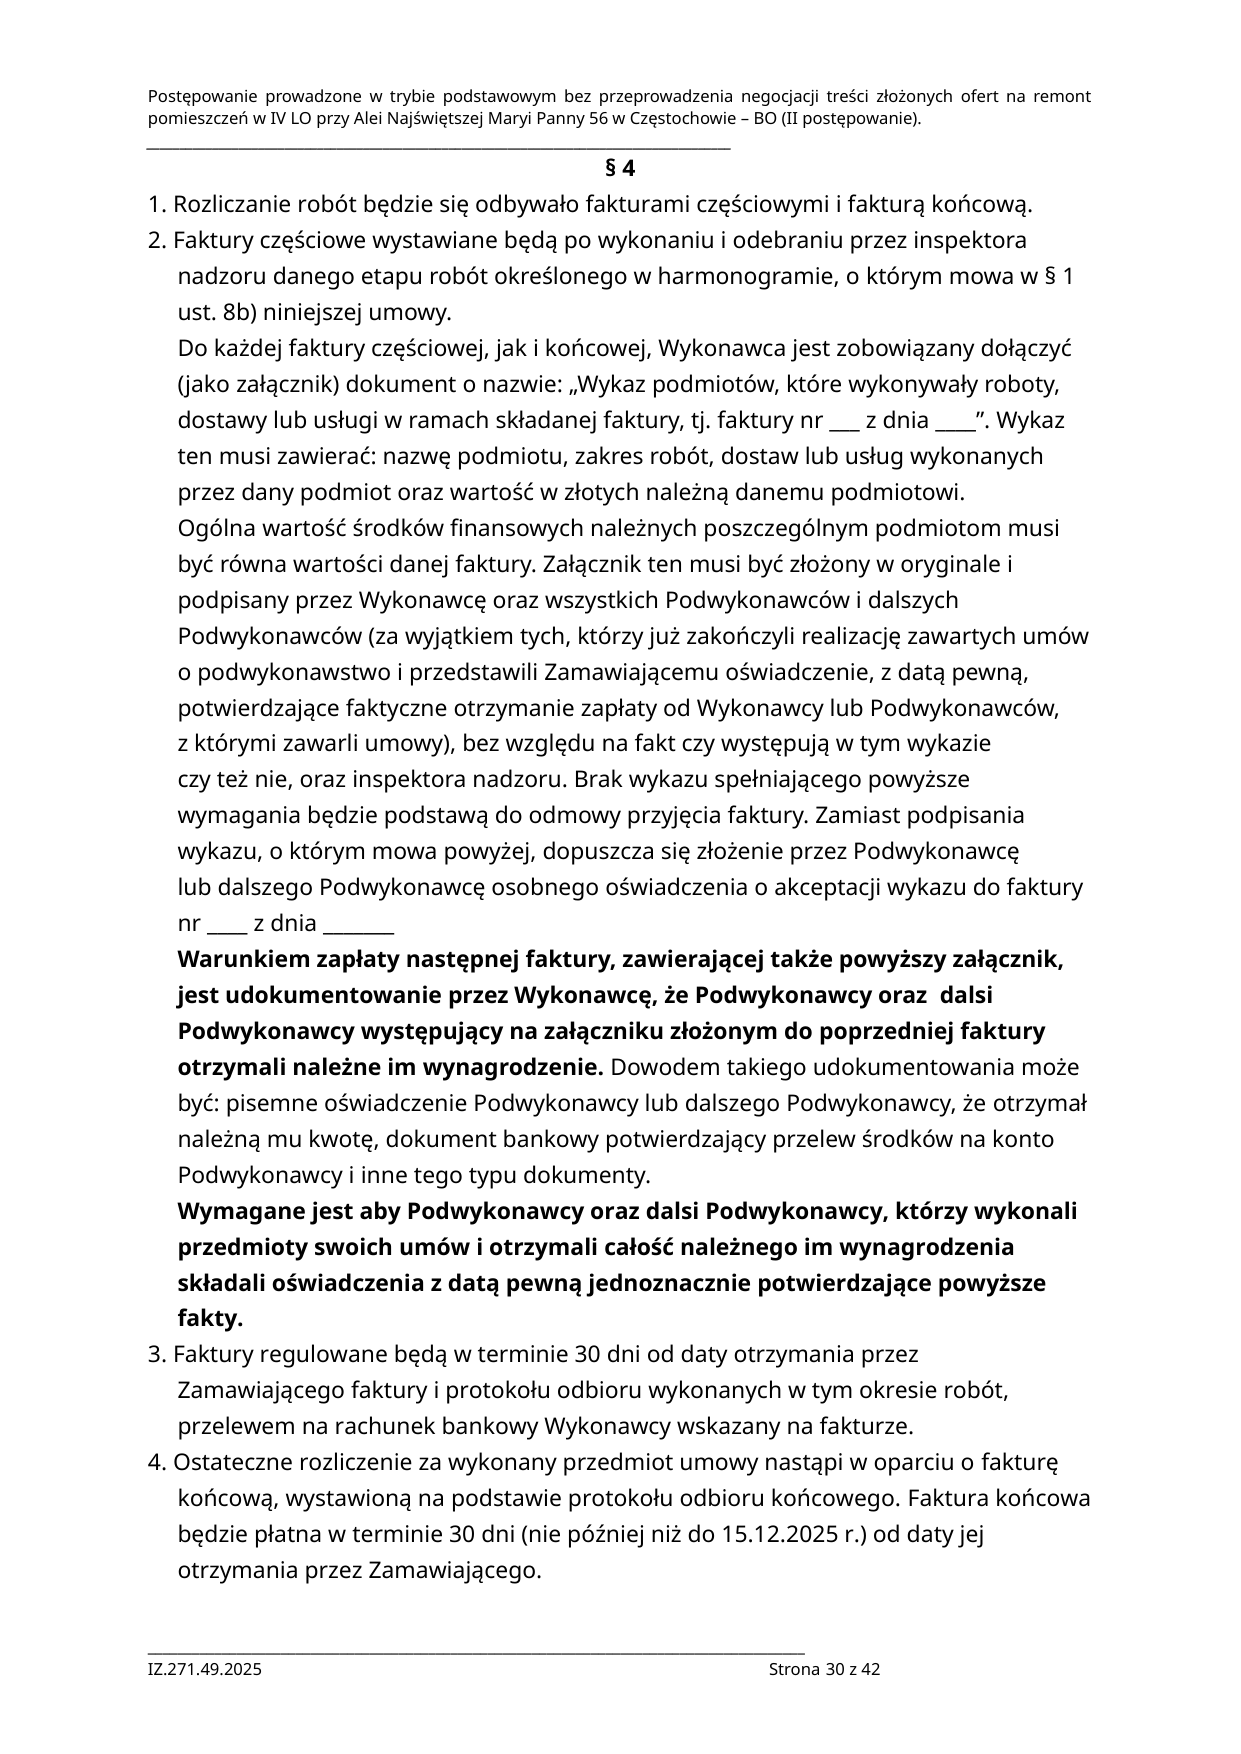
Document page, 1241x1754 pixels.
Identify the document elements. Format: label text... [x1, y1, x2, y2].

text Do każdej faktury częściowej, jak i końcowej, Wykonawca jest zobowiązany dołączyć (jako załącznik) dokument o nazwie: „Wykaz podmiotów, które wykonywały roboty, dostawy lub usługi w ramach składanej faktury, tj. faktury nr ___ z dnia ____”. Wykaz ten musi zawierać: nazwę podmiotu, zakres robót, dostaw lub usług wykonanych przez dany podmiot oraz wartość w złotych należną danemu podmiotowi. Ogólna wartość środków finansowych należnych poszczególnym podmiotom musi być równa wartości danej faktury. Załącznik ten musi być złożony w oryginale i podpisany przez Wykonawcę oraz wszystkich Podwykonawców i dalszych Podwykonawców (za wyjątkiem tych, którzy już zakończyli realizację zawartych umów o podwykonawstwo i przedstawili Zamawiającemu oświadczenie, z datą pewną, potwierdzające faktyczne otrzymanie zapłaty od Wykonawcy lub Podwykonawców, z którymi zawarli umowy), bez względu na fakt czy występują w tym wykazie czy też nie, oraz inspektora nadzoru. Brak wykazu spełniającego powyższe wymagania będzie podstawą do odmowy przyjęcia faktury. Zamiast podpisania wykazu, o którym mowa powyżej, dopuszcza się złożenie przez Podwykonawcę lub dalszego Podwykonawcę osobnego oświadczenia o akceptacji wykazu do faktury nr ____ z dnia _______ [177, 332, 1092, 938]
text Warunkiem zapłaty następnej faktury, zawierającej także powyższy załącznik, jest udokumentowanie przez Wykonawcę, że Podwykonawcy oraz dalsi Podwykonawcy występujący na załączniku złożonym do poprzedniej faktury otrzymali należne im wynagrodzenie. Dowodem takiego udokumentowania może być: pisemne oświadczenie Podwykonawcy lub dalszego Podwykonawcy, że otrzymał należną mu kwotę, dokument bankowy potwierdzający przelew środków na konto Podwykonawcy i inne tego typu dokumenty. [177, 943, 1092, 1190]
text § 4 [148, 152, 1092, 184]
text 2. Faktury częściowe wystawiane będą po wykonaniu i odebraniu przez inspektora nadzoru danego etapu robót określonego w harmonogramie, o którym mowa w § 1 ust. 8b) niniejszej umowy. [148, 224, 1092, 327]
text 1. Rozliczanie robót będzie się odbywało fakturami częściowymi i fakturą końcową. [148, 188, 1092, 219]
text Wymagane jest aby Podwykonawcy oraz dalsi Podwykonawcy, którzy wykonali przedmioty swoich umów i otrzymali całość należnego im wynagrodzenia składali oświadczenia z datą pewną jednoznacznie potwierdzające powyższe fakty. [177, 1194, 1092, 1334]
text 4. Ostateczne rozliczenie za wykonany przedmiot umowy nastąpi w oparciu o fakturę końcową, wystawioną na podstawie protokołu odbioru końcowego. Faktura końcowa będzie płatna w terminie 30 dni (nie później niż do 15.12.2025 r.) od daty jej otrzymania przez Zamawiającego. [148, 1446, 1092, 1585]
text 3. Faktury regulowane będą w terminie 30 dni od daty otrzymania przez Zamawiającego faktury i protokołu odbioru wykonanych w tym okresie robót, przelewem na rachunek bankowy Wykonawcy wskazany na fakturze. [148, 1338, 1092, 1441]
